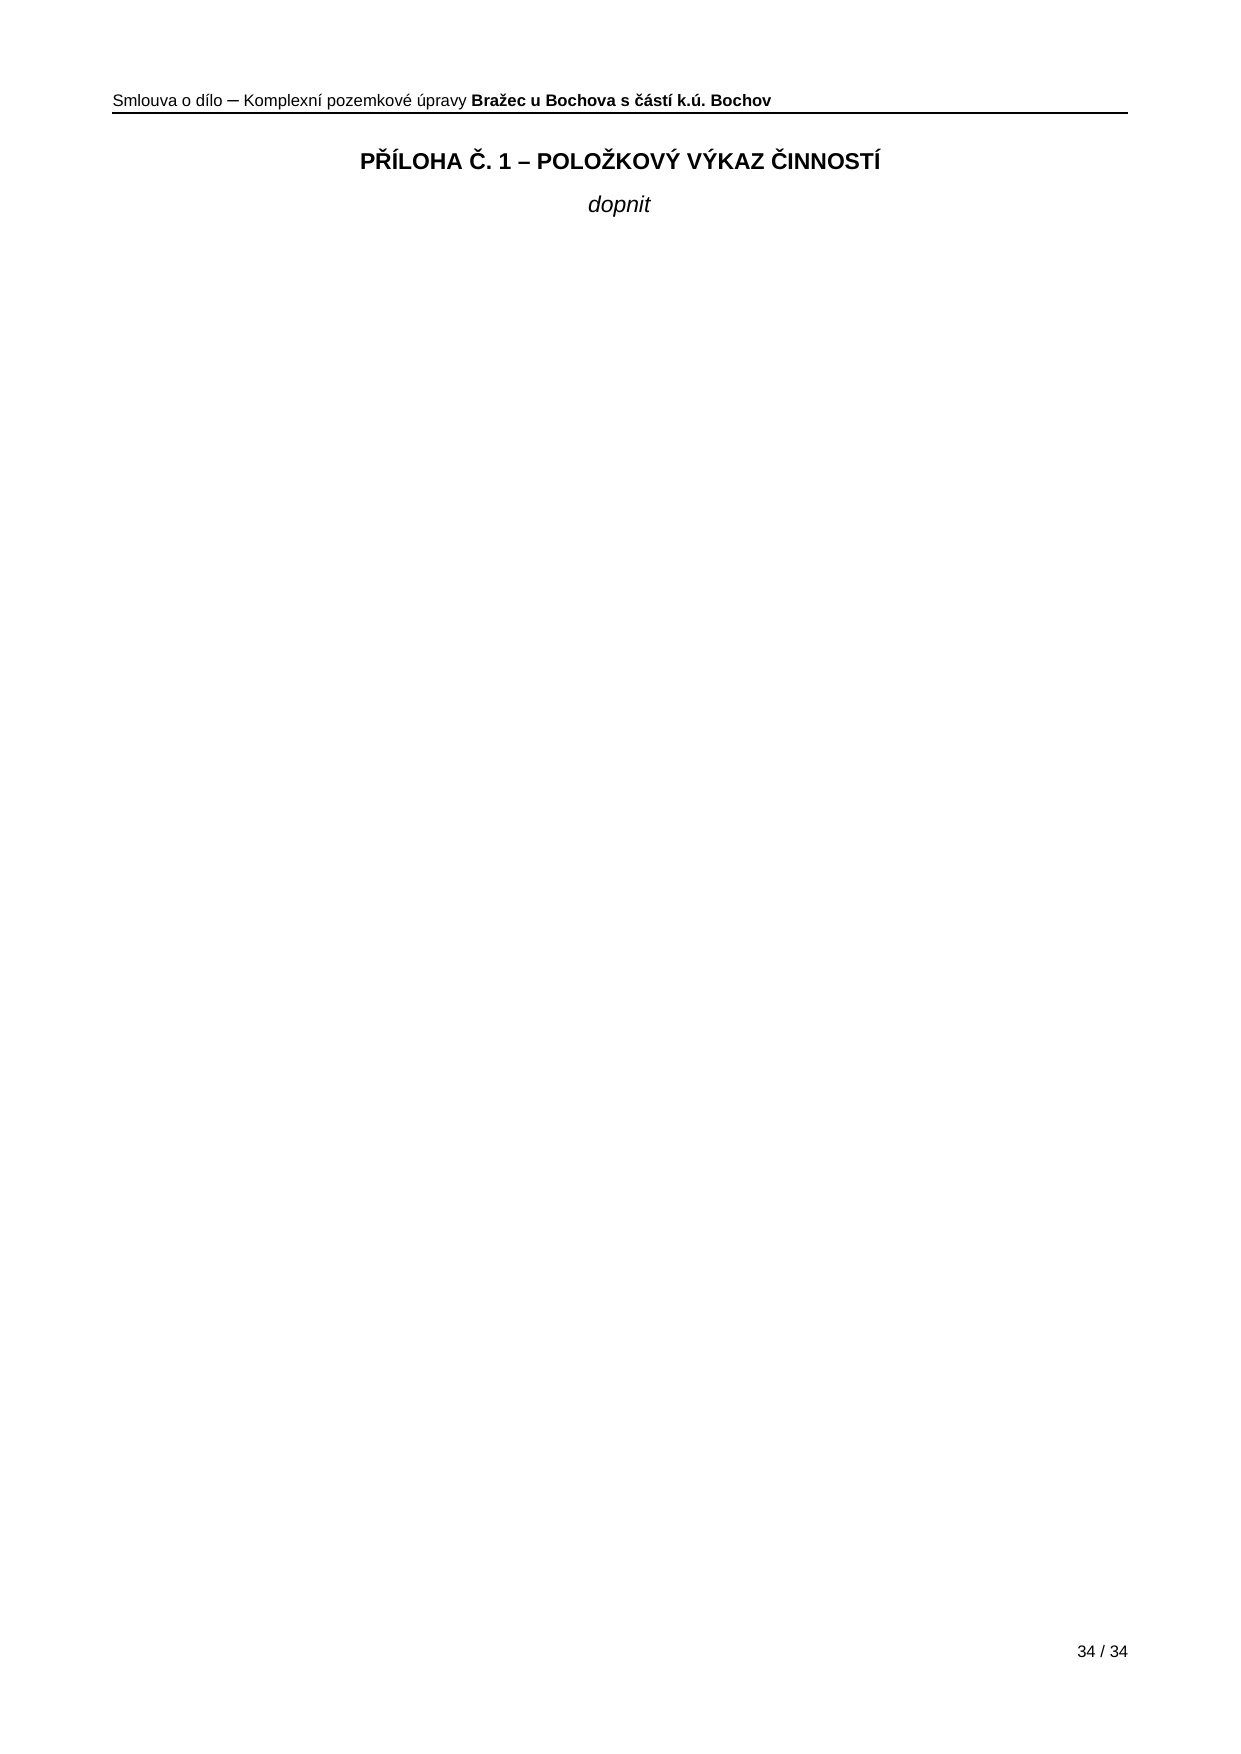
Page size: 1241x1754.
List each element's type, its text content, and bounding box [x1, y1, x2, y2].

text dopnit [112, 191, 1128, 217]
text Příloha č. 1 – Položkový výkaz Činností [112, 148, 1128, 174]
